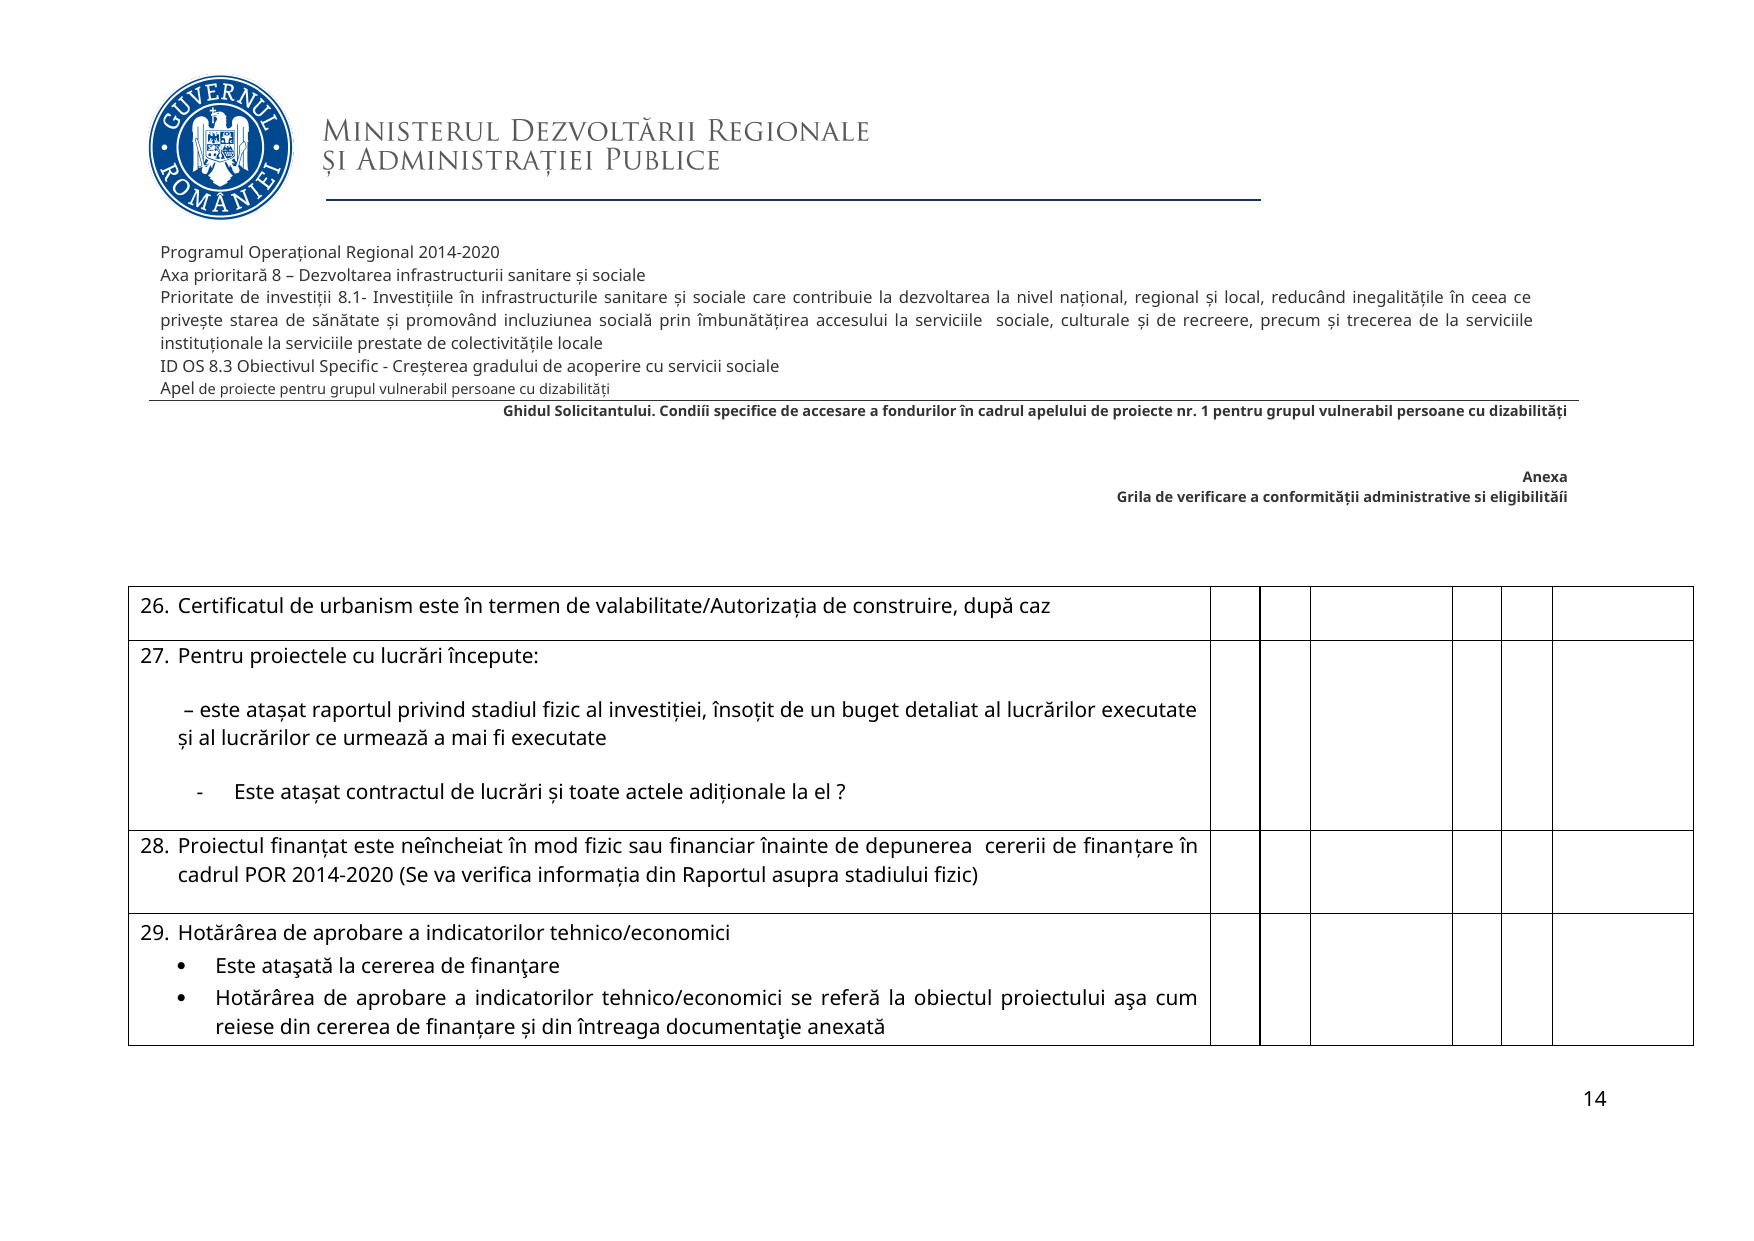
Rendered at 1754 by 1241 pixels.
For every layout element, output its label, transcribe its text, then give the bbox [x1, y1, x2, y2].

table_cell [1502, 914, 1552, 1044]
table_cell [1502, 641, 1552, 830]
table_cell [1502, 831, 1552, 913]
table_cell [1211, 914, 1259, 1044]
table_cell [1553, 914, 1693, 1044]
table_cell Proiectul finanțat este neîncheiat în mod fizic sau financiar înainte de depunerea cererii de finanțare în cadrul POR 2014-2020 (Se va verifica informația din Raportul asupra stadiului fizic) [129, 831, 1210, 913]
picture [147, 73, 870, 221]
table_cell [1502, 587, 1552, 640]
table_cell Certificatul de urbanism este în termen de valabilitate/Autorizația de construire, după caz [129, 587, 1210, 640]
table_cell [1311, 587, 1452, 640]
table_cell [1211, 587, 1259, 640]
table_cell [1553, 587, 1693, 640]
table_cell Hotărârea de aprobare a indicatorilor tehnico/economici Este ataşată la cererea de finanţare Hotărârea de aprobare a indicatorilor tehnico/economici se referă la obiectul proiectului aşa cum reiese din cererea de finanțare și din întreaga documentaţie anexată Are ataşată Descrierea investiției din Studiul de fezabilitate / DALI /PT Documentul este anterior depunerii cererii de finanțare [129, 914, 1210, 1044]
table_cell [1211, 831, 1259, 913]
table_cell Pentru proiectele cu lucrări începute: – este atașat raportul privind stadiul fizic al investiţiei, însoţit de un buget detaliat al lucrărilor executate şi al lucrărilor ce urmează a mai fi executate Este atașat contractul de lucrări și toate actele adiționale la el ? [129, 641, 1210, 830]
table_cell [1211, 641, 1259, 830]
table_cell [1553, 831, 1693, 913]
table_cell [1311, 831, 1452, 913]
table_cell [1311, 641, 1452, 830]
table_cell [1261, 587, 1310, 640]
table_cell [1261, 831, 1310, 913]
table_cell [1453, 914, 1501, 1044]
table_cell [1261, 641, 1310, 830]
table_cell [1311, 914, 1452, 1044]
table_cell [1453, 831, 1501, 913]
table_cell [1453, 641, 1501, 830]
table_cell [1553, 641, 1693, 830]
table_cell [1261, 914, 1310, 1044]
table_cell [1453, 587, 1501, 640]
